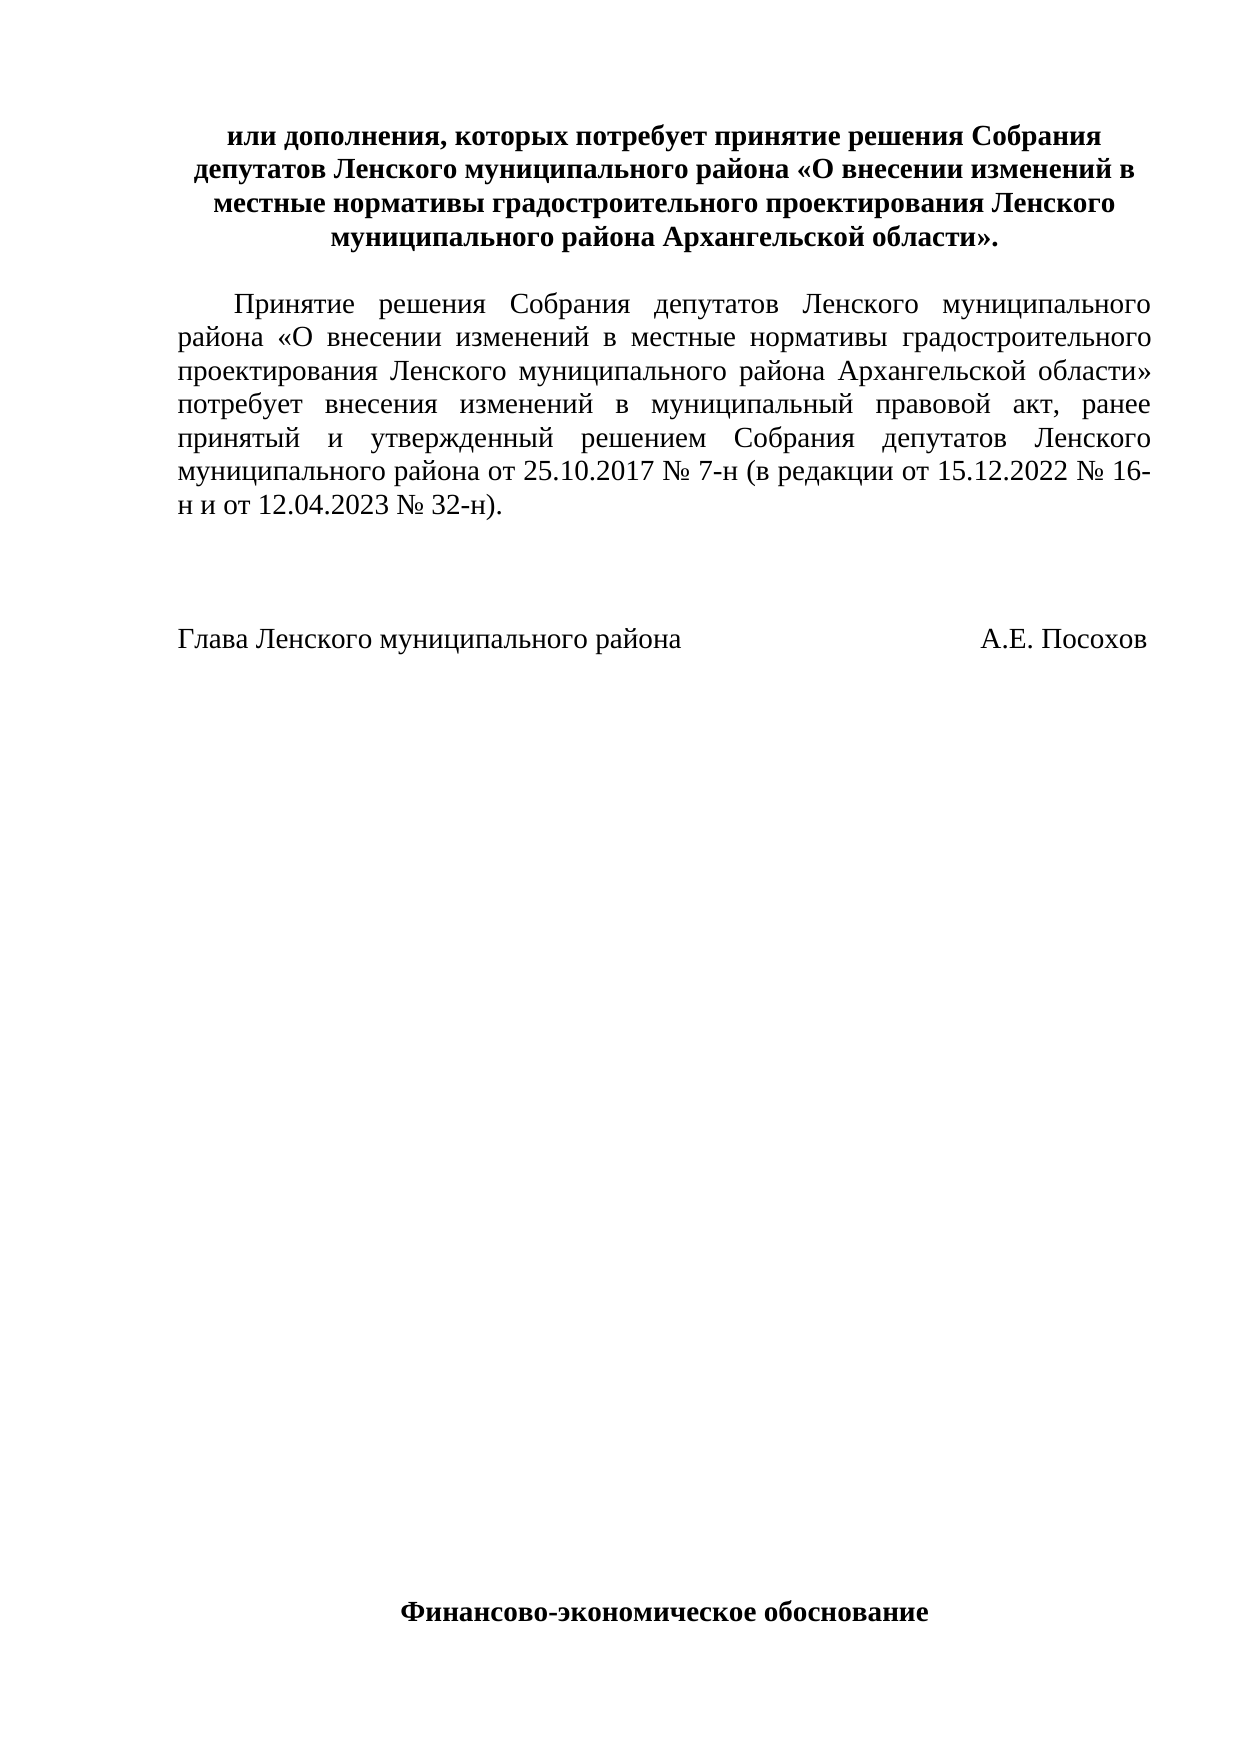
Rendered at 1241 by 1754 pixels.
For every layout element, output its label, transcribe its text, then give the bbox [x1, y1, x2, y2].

text Финансово-экономическое обоснование [177, 1594, 1152, 1627]
text Принятие решения Собрания депутатов Ленского муниципального района «О внесении изменений в местные нормативы градостроительного проектирования Ленского муниципального района Архангельской области» потребует внесения изменений в муниципальный правовой акт, ранее принятый и утвержденный решением Собрания депутатов Ленского муниципального района от 25.10.2017 № 7-н (в редакции от 15.12.2022 № 16-н и от 12.04.2023 № 32-н). [177, 286, 1152, 521]
text Глава Ленского муниципального района А.Е. Посохов [177, 621, 1152, 655]
text или дополнения, которых потребует принятие решения Собрания депутатов Ленского муниципального района «О внесении изменений в местные нормативы градостроительного проектирования Ленского муниципального района Архангельской области». [177, 118, 1152, 252]
